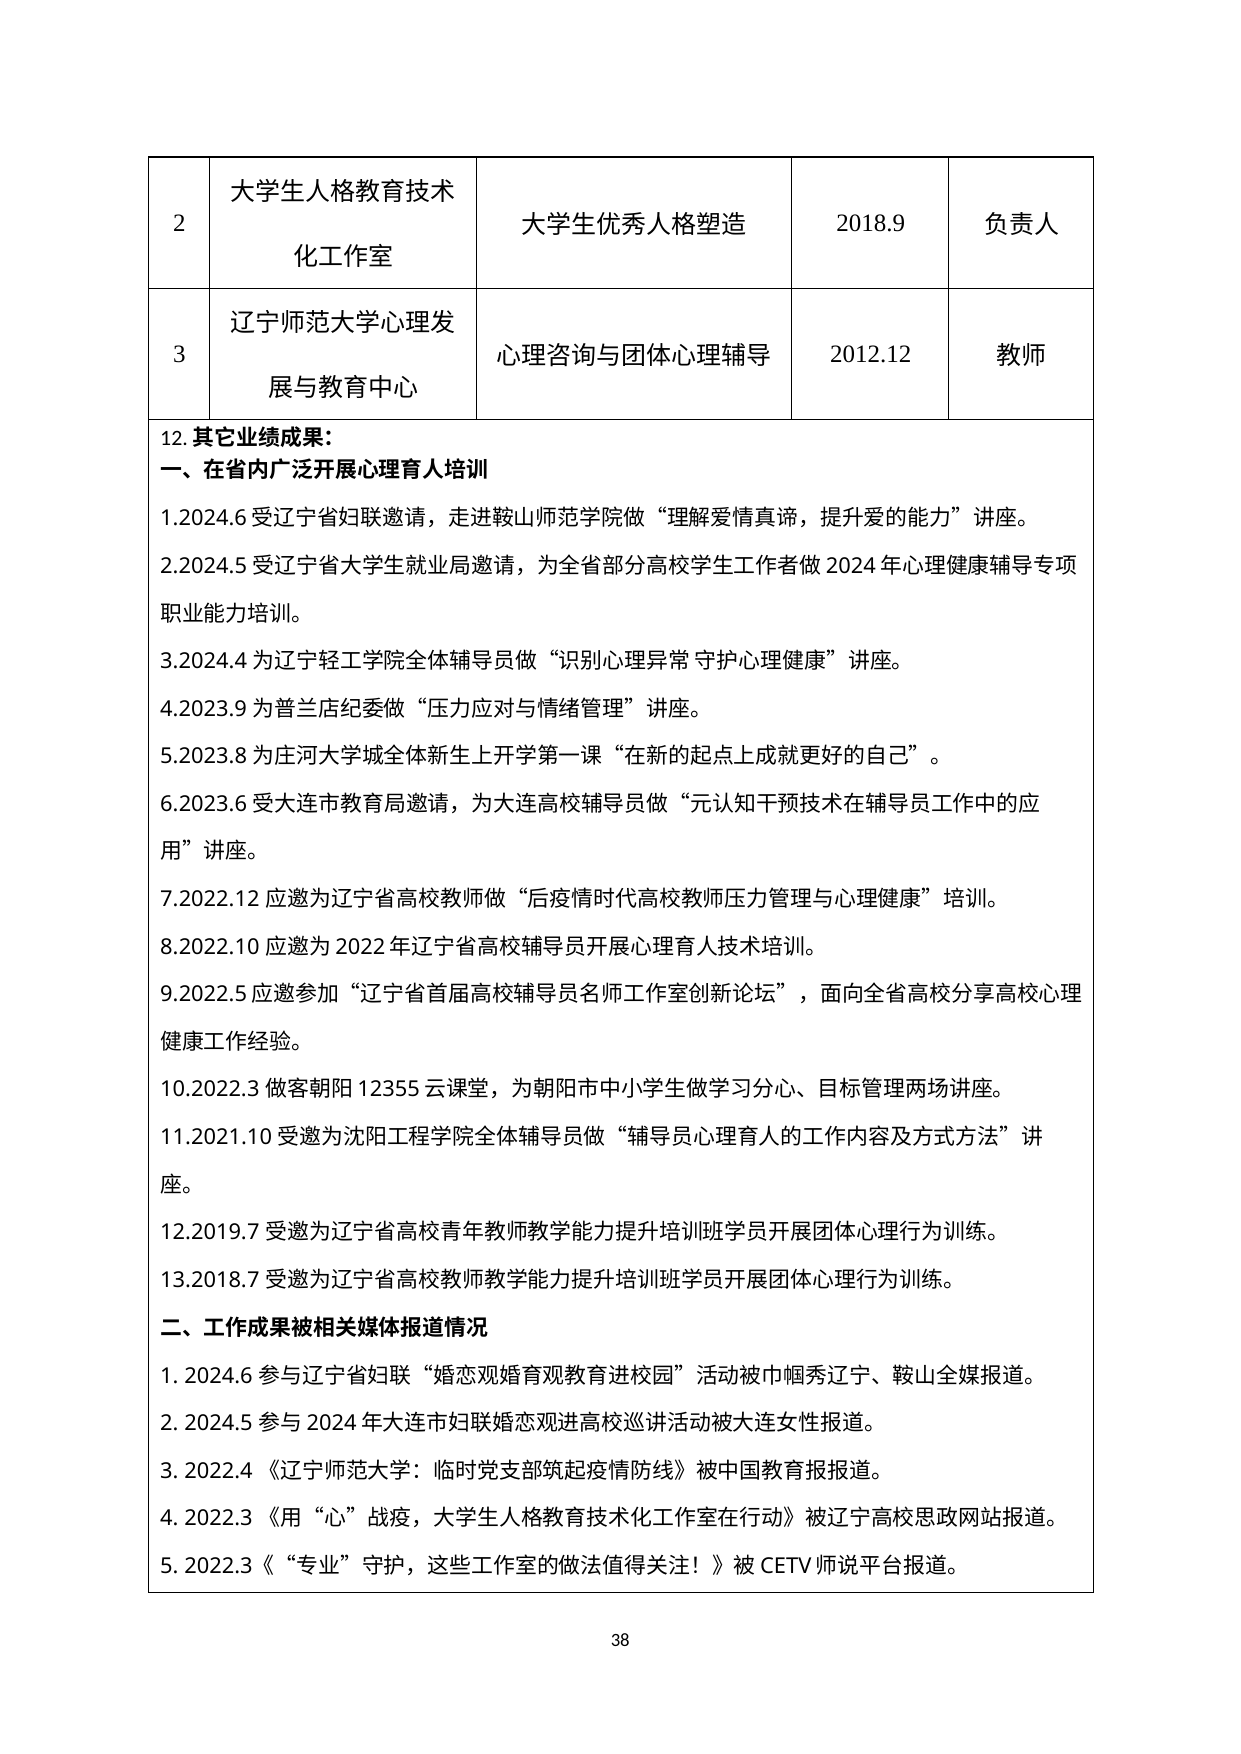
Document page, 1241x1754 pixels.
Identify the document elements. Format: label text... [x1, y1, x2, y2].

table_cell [149, 420, 1093, 1592]
table_cell 大学生人格教育技术化工作室 [210, 158, 476, 287]
table_cell 心理咨询与团体心理辅导 [477, 289, 791, 418]
table_cell 负责人 [949, 158, 1093, 287]
table_cell 2018.9 [792, 158, 948, 287]
table_cell 3 [149, 289, 209, 418]
table_cell 教师 [949, 289, 1093, 418]
table_cell 辽宁师范大学心理发展与教育中心 [210, 289, 476, 418]
table_cell 2 [149, 158, 209, 287]
table_cell 大学生优秀人格塑造 [477, 158, 791, 287]
table_cell 2012.12 [792, 289, 948, 418]
